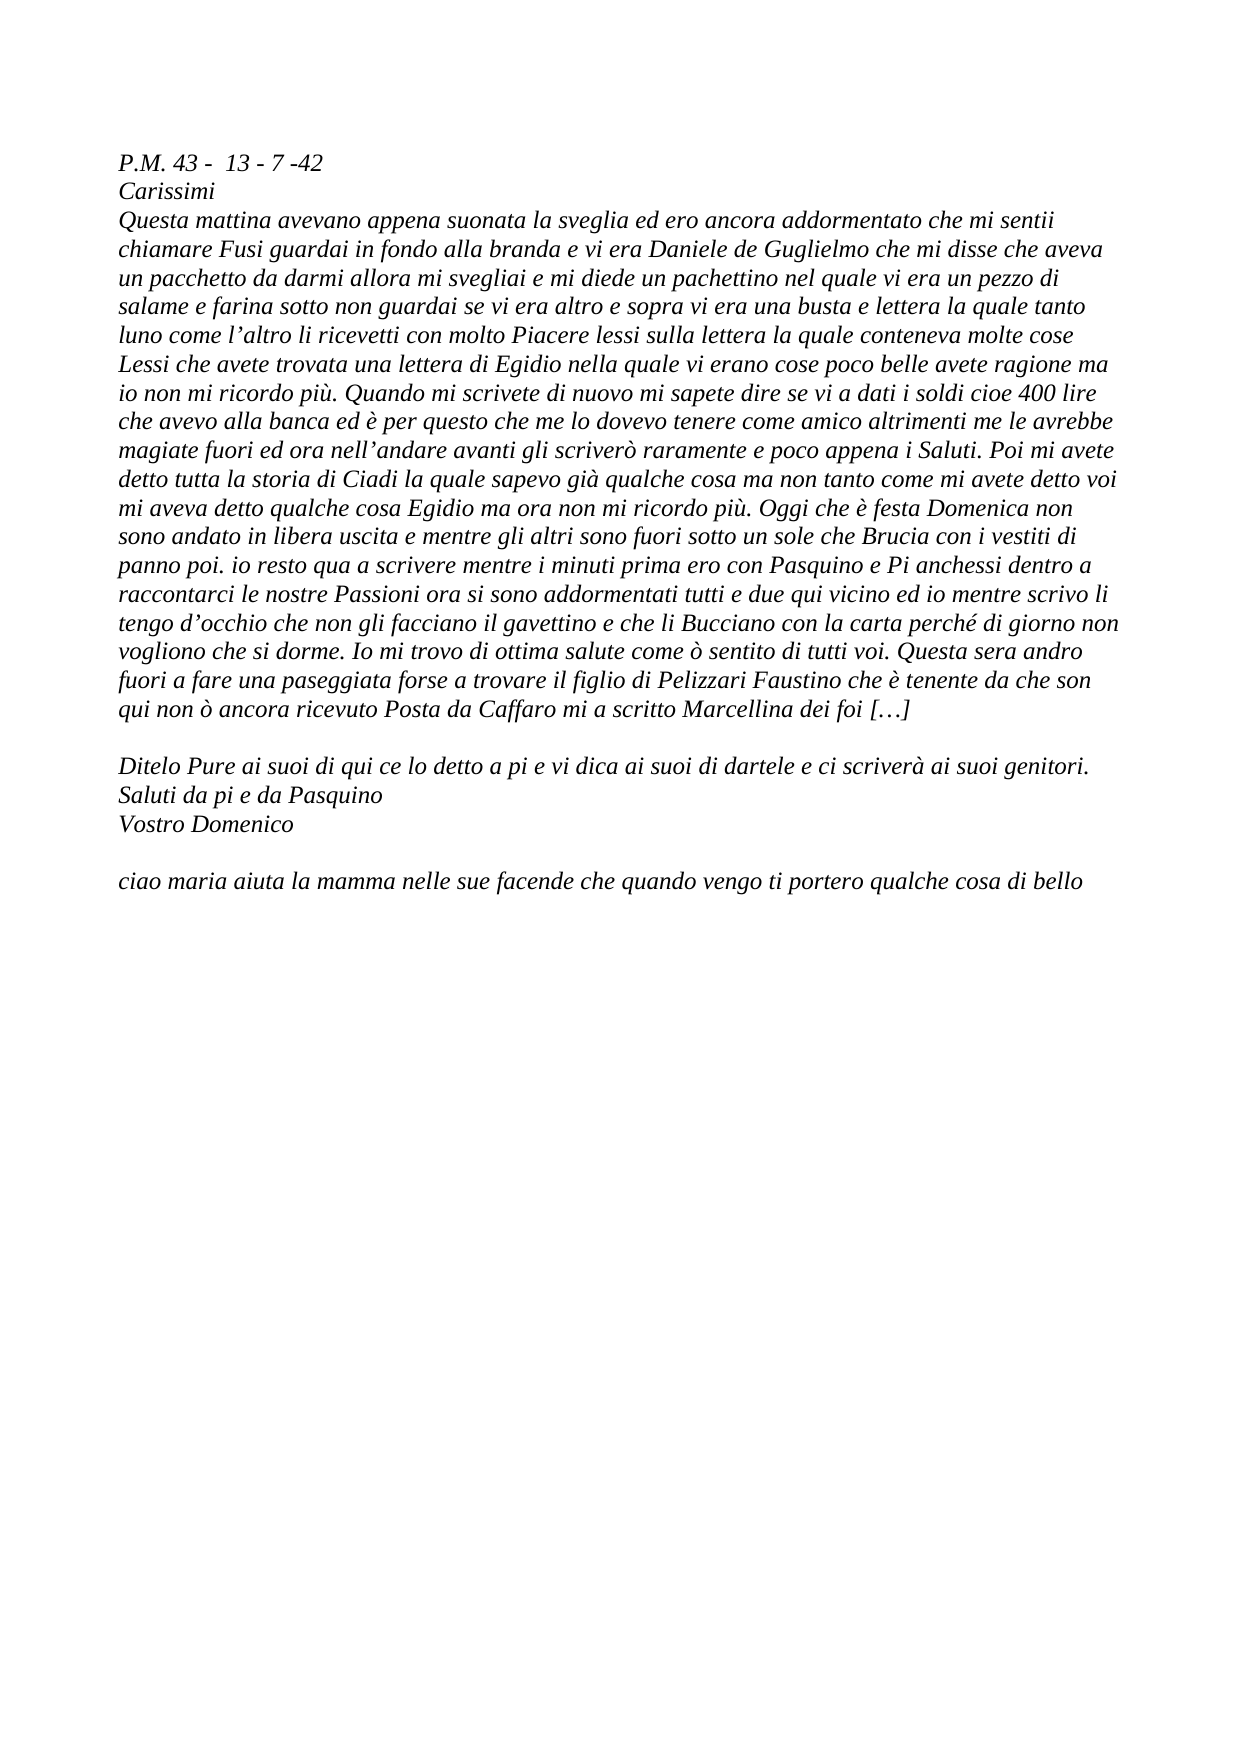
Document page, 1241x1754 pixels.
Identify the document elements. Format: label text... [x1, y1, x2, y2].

text Questa mattina avevano appena suonata la sveglia ed ero ancora addormentato che mi sentii chiamare Fusi guardai in fondo alla branda e vi era Daniele de Guglielmo che mi disse che aveva un pacchetto da darmi allora mi svegliai e mi diede un pachettino nel quale vi era un pezzo di salame e farina sotto non guardai se vi era altro e sopra vi era una busta e lettera la quale tanto luno come l’altro li ricevetti con molto Piacere lessi sulla lettera la quale conteneva molte cose Lessi che avete trovata una lettera di Egidio nella quale vi erano cose poco belle avete ragione ma io non mi ricordo più. Quando mi scrivete di nuovo mi sapete dire se vi a dati i soldi cioe 400 lire che avevo alla banca ed è per questo che me lo dovevo tenere come amico altrimenti me le avrebbe magiate fuori ed ora nell’andare avanti gli scriverò raramente e poco appena i Saluti. Poi mi avete detto tutta la storia di Ciadi la quale sapevo già qualche cosa ma non tanto come mi avete detto voi mi aveva detto qualche cosa Egidio ma ora non mi ricordo più. Oggi che è festa Domenica non sono andato in libera uscita e mentre gli altri sono fuori sotto un sole che Brucia con i vestiti di panno poi. io resto qua a scrivere mentre i minuti prima ero con Pasquino e Pi anchessi dentro a raccontarci le nostre Passioni ora si sono addormentati tutti e due qui vicino ed io mentre scrivo li tengo d’occhio che non gli facciano il gavettino e che li Bucciano con la carta perché di giorno non vogliono che si dorme. Io mi trovo di ottima salute come ò sentito di tutti voi. Questa sera andro fuori a fare una paseggiata forse a trovare il figlio di Pelizzari Faustino che è tenente da che son qui non ò ancora ricevuto Posta da Caffaro mi a scritto Marcellina dei foi […] [118, 205, 1122, 723]
text Vostro Domenico [118, 809, 1122, 838]
text ciao maria aiuta la mamma nelle sue facende che quando vengo ti portero qualche cosa di bello [118, 866, 1122, 895]
text Carissimi [118, 176, 1122, 205]
text Ditelo Pure ai suoi di qui ce lo detto a pi e vi dica ai suoi di dartele e ci scriverà ai suoi genitori. Saluti da pi e da Pasquino [118, 751, 1122, 809]
text P.M. 43 - 13 - 7 -42 [118, 148, 1122, 176]
